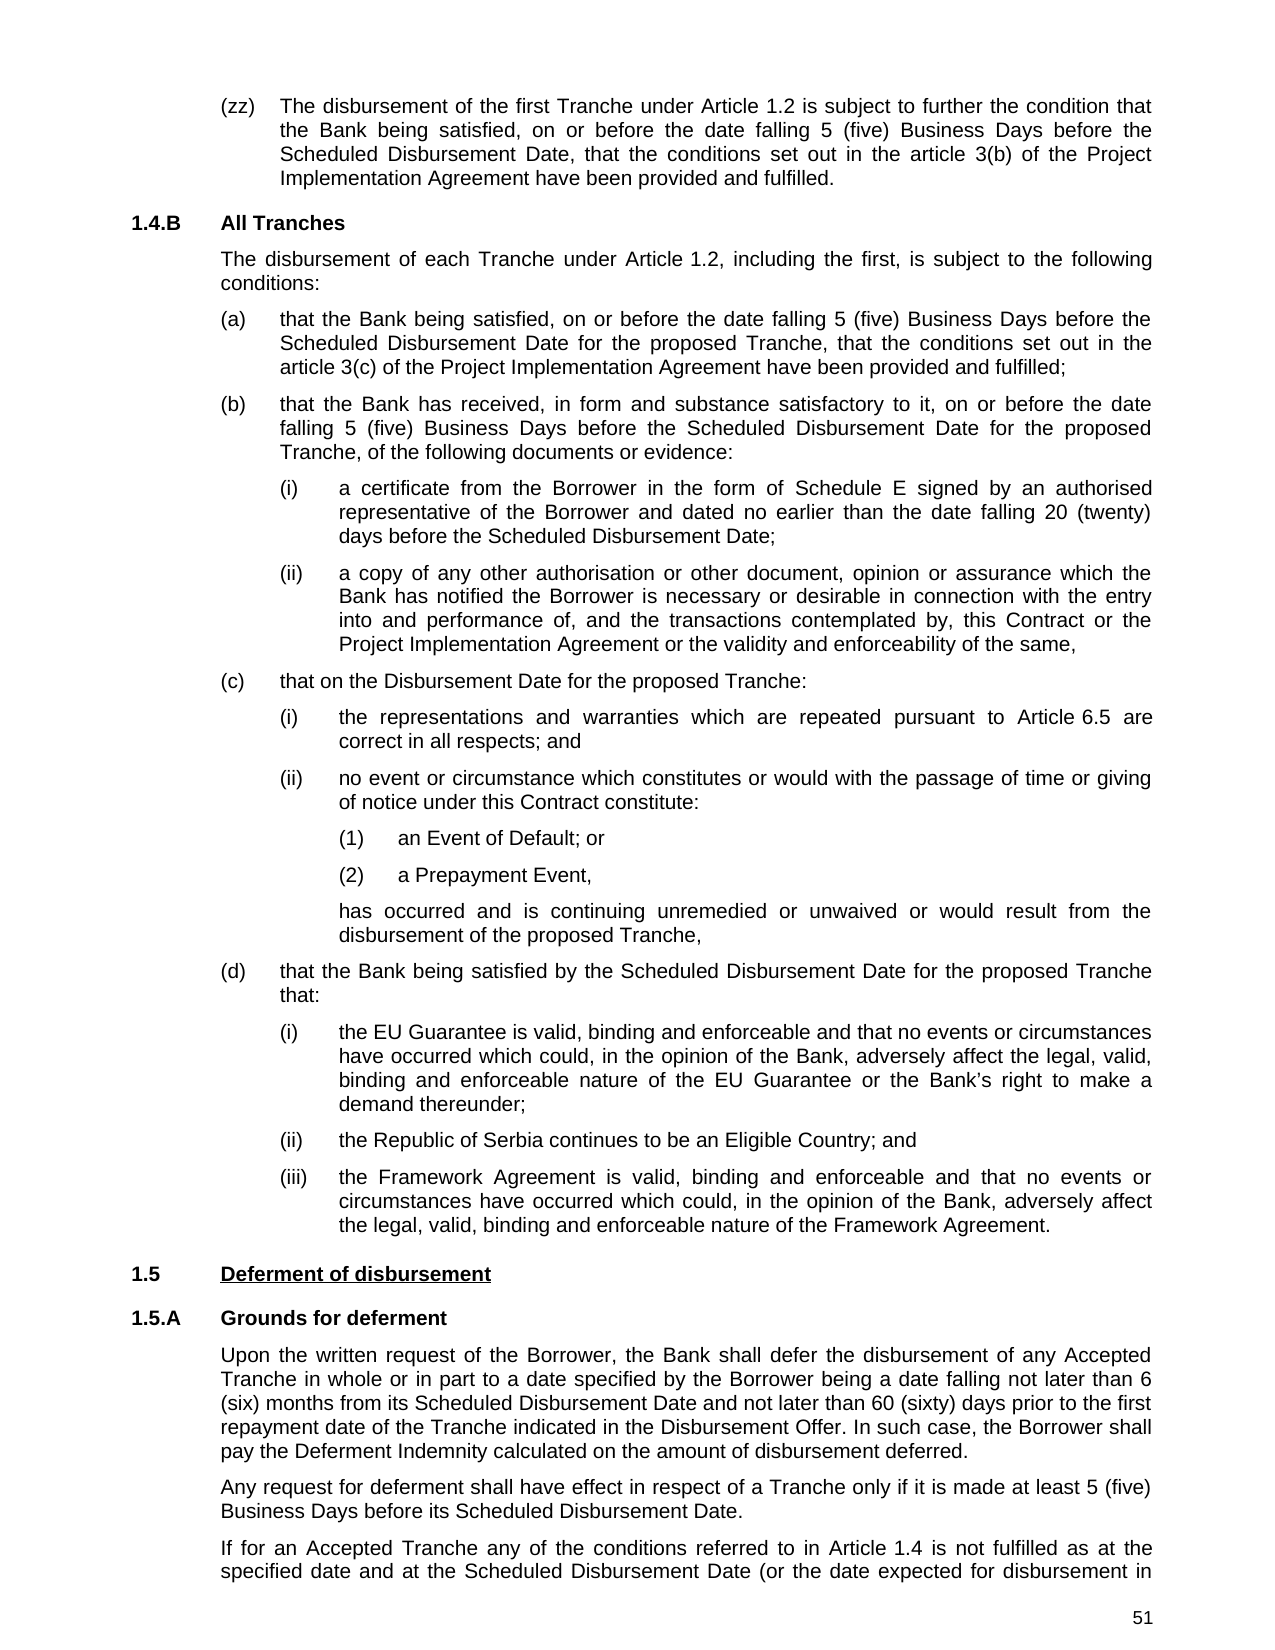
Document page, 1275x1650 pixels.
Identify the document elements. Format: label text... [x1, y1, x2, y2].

list the EU Guarantee is valid, binding and enforceable and that no events or circumstances have occurred which could, in the opinion of the Bank, adversely affect the legal, valid, binding and enforceable nature of the EU Guarantee or the Bank’s right to make a demand thereunder; [279, 1020, 1153, 1116]
list no event or circumstance which constitutes or would with the passage of time or giving of notice under this Contract constitute: [279, 766, 1153, 813]
list a Prepayment Event, [338, 862, 1153, 886]
subtitle Grounds for deferment [131, 1306, 1153, 1330]
list the Framework Agreement is valid, binding and enforceable and that no events or circumstances have occurred which could, in the opinion of the Bank, adversely affect the legal, valid, binding and enforceable nature of the Framework Agreement. [279, 1164, 1153, 1236]
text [220, 1535, 1153, 1583]
text Upon the written request of the Borrower, the Bank shall defer the disbursement of any Accepted Tranche in whole or in part to a date specified by the Borrower being a date falling not later than 6 (six) months from its Scheduled Disbursement Date and not later than 60 (sixty) days prior to the first repayment date of the Tranche indicated in the Disbursement Offer. In such case, the Borrower shall pay the Deferment Indemnity calculated on the amount of disbursement deferred. [220, 1343, 1153, 1462]
list that the Bank being satisfied, on or before the date falling 5 (five) Business Days before the Scheduled Disbursement Date for the proposed Tranche, that the conditions set out in the article 3(c) of the Project Implementation Agreement have been provided and fulfilled; [220, 307, 1153, 379]
list that the Bank being satisfied by the Scheduled Disbursement Date for the proposed Tranche that: [220, 959, 1153, 1007]
list a copy of any other authorisation or other document, opinion or assurance which the Bank has notified the Borrower is necessary or desirable in connection with the entry into and performance of, and the transactions contemplated by, this Contract or the Project Implementation Agreement or the validity and enforceability of the same, [279, 560, 1153, 656]
subtitle Deferment of disbursement [131, 1261, 1153, 1285]
list The disbursement of the first Tranche under Article 1.2 is subject to further the condition that the Bank being satisfied, on or before the date falling 5 (five) Business Days before the Scheduled Disbursement Date, that the conditions set out in the article 3(b) of the Project Implementation Agreement have been provided and fulfilled. [220, 94, 1153, 189]
list that the Bank has received, in form and substance satisfactory to it, on or before the date falling 5 (five) Business Days before the Scheduled Disbursement Date for the proposed Tranche, of the following documents or evidence: [220, 392, 1153, 463]
text Any request for deferment shall have effect in respect of a Tranche only if it is made at least 5 (five) Business Days before its Scheduled Disbursement Date. [220, 1475, 1153, 1523]
subtitle All Tranches [131, 210, 1153, 234]
list the Republic of Serbia continues to be an Eligible Country; and [279, 1128, 1153, 1152]
list that on the Disbursement Date for the proposed Tranche: [220, 669, 1153, 693]
text has occurred and is continuing unremedied or unwaived or would result from the disbursement of the proposed Tranche, [338, 899, 1153, 947]
list an Event of Default; or [338, 826, 1153, 850]
list a certificate from the Borrower in the form of Schedule E signed by an authorised representative of the Borrower and dated no earlier than the date falling 20 (twenty) days before the Scheduled Disbursement Date; [279, 476, 1153, 548]
